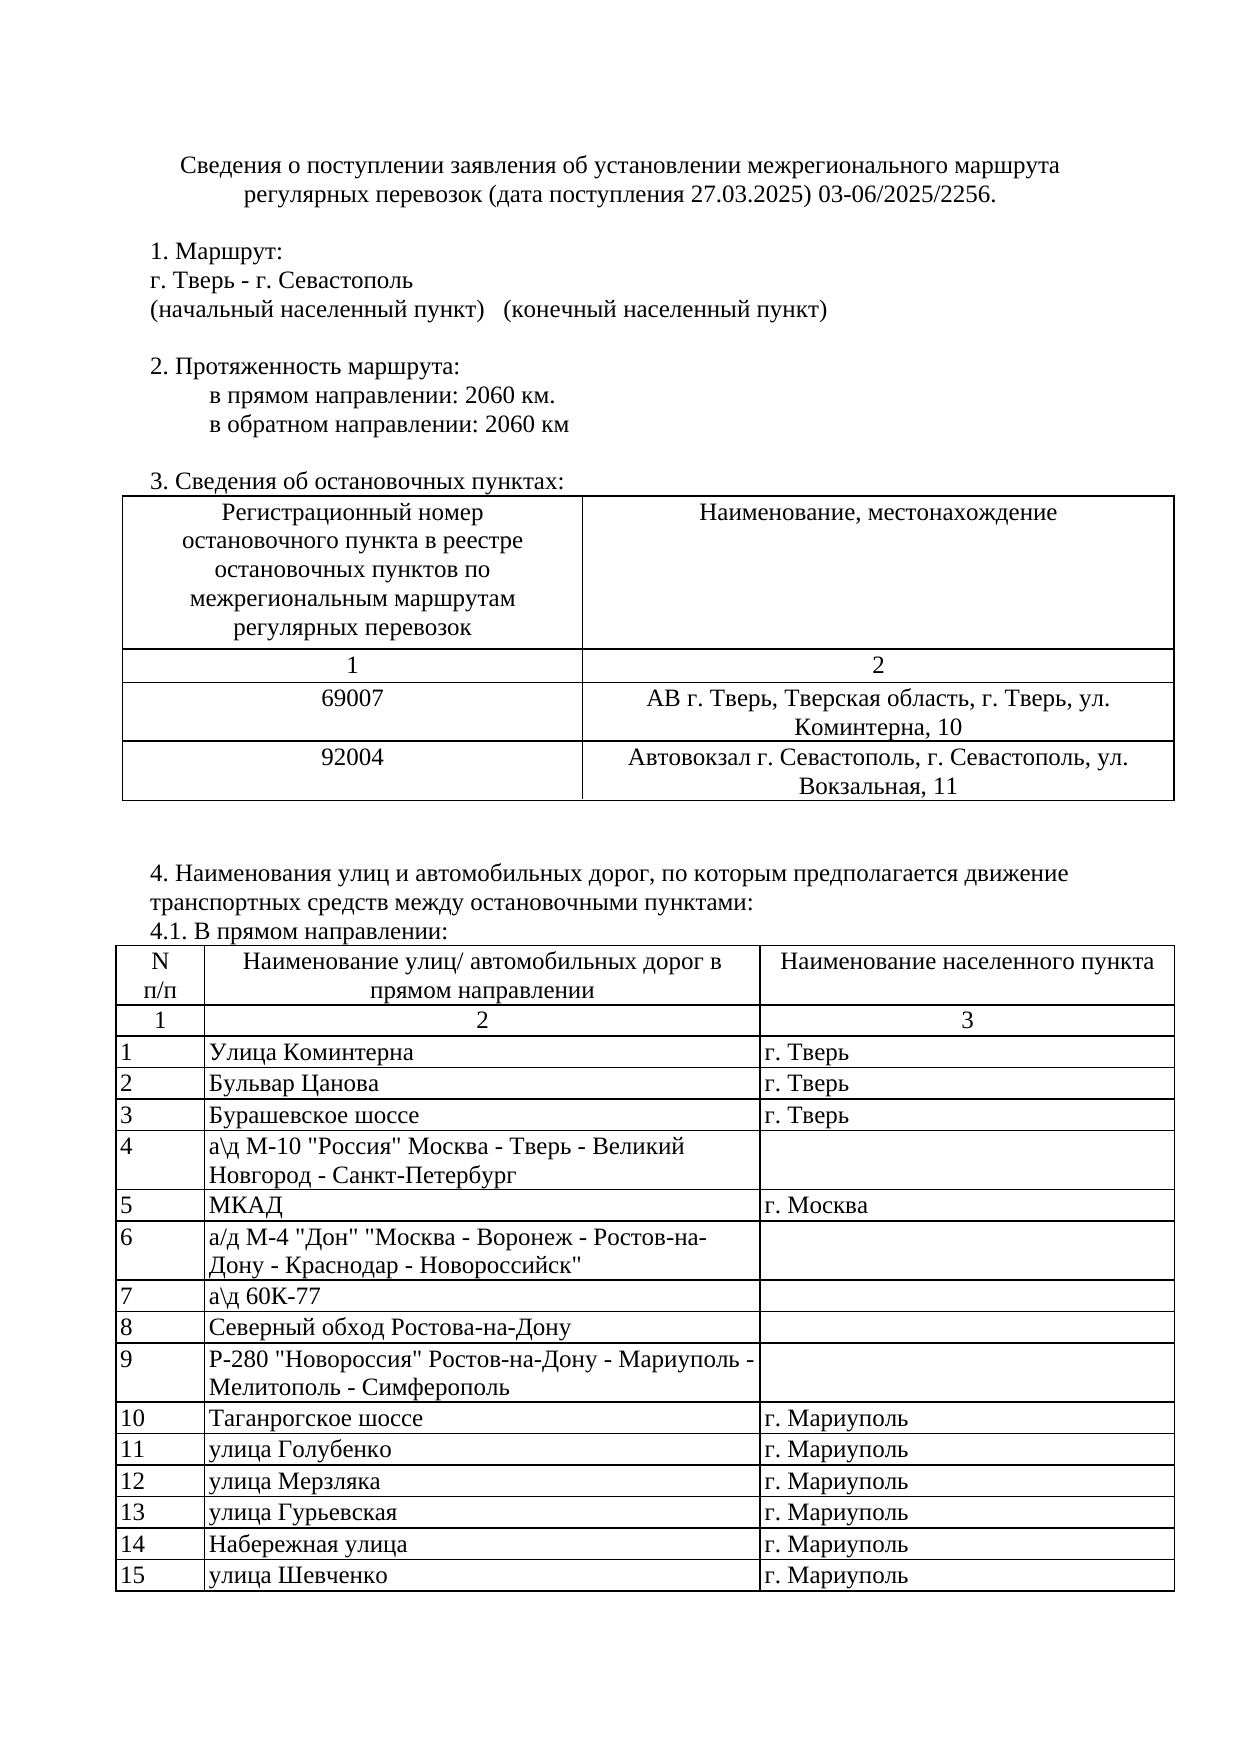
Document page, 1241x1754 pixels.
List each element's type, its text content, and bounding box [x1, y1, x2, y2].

table_cell 5 [117, 1190, 204, 1220]
table_cell 7 [117, 1281, 204, 1311]
table_cell г. Мариуполь [761, 1560, 1174, 1590]
table_cell 8 [117, 1312, 204, 1342]
table_cell Таганрогское шоссе [205, 1403, 759, 1433]
table_cell 15 [117, 1560, 204, 1590]
text г. Тверь - г. Севастополь [150, 265, 1090, 294]
table_cell 3 [117, 1100, 204, 1130]
table_cell улица Гурьевская [205, 1497, 759, 1527]
table_cell Северный обход Ростова-на-Дону [205, 1312, 759, 1342]
table_cell [761, 1281, 1174, 1311]
text в обратном направлении: 2060 км [150, 409, 1090, 437]
table_cell г. Мариуполь [761, 1403, 1174, 1433]
table_cell 2 [583, 650, 1173, 681]
table_cell [761, 1344, 1174, 1401]
table_cell 2 [205, 1006, 759, 1035]
table_cell г. Мариуполь [761, 1529, 1174, 1558]
table_cell АВ г. Тверь, Тверская область, г. Тверь, ул. Коминтерна, 10 [583, 683, 1173, 740]
text (начальный населенный пункт) (конечный населенный пункт) [150, 294, 1090, 322]
text 2. Протяженность маршрута: [150, 351, 1090, 380]
table_cell г. Мариуполь [761, 1497, 1174, 1527]
table_cell 92004 [123, 742, 582, 799]
table_cell 9 [117, 1344, 204, 1401]
text в прямом направлении: 2060 км. [150, 380, 1090, 409]
text 4. Наименования улиц и автомобильных дорог, по которым предполагается движение транспортных средств между остановочными пунктами: [150, 858, 1090, 916]
table_cell улица Шевченко [205, 1560, 759, 1590]
table_cell 6 [117, 1222, 204, 1279]
table_cell 4 [117, 1131, 204, 1189]
table_cell г. Тверь [761, 1100, 1174, 1130]
table_cell 69007 [123, 683, 582, 740]
table_cell улица Мерзляка [205, 1466, 759, 1496]
table_header Регистрационный номер остановочного пункта в реестре остановочных пунктов по межрегиональным маршрутам регулярных перевозок [123, 497, 582, 648]
table_cell 1 [117, 1006, 204, 1035]
table_cell а\д М-10 "Россия" Москва - Тверь - Великий Новгород - Санкт-Петербург [205, 1131, 759, 1189]
table_header Наименование населенного пункта [761, 946, 1174, 1004]
table_cell 13 [117, 1497, 204, 1527]
text 1. Маршрут: [150, 236, 1090, 265]
table_cell а\д 60К-77 [205, 1281, 759, 1311]
table_cell 14 [117, 1529, 204, 1558]
table_cell 1 [117, 1037, 204, 1067]
table_cell Бурашевское шоссе [205, 1100, 759, 1130]
text 3. Сведения об остановочных пунктах: [150, 466, 1090, 495]
table_cell Улица Коминтерна [205, 1037, 759, 1067]
table_cell Автовокзал г. Севастополь, г. Севастополь, ул. Вокзальная, 11 [583, 742, 1173, 799]
table_cell 12 [117, 1466, 204, 1496]
table_cell [761, 1131, 1174, 1189]
table_cell Р-280 "Новороссия" Ростов-на-Дону - Мариуполь - Мелитополь - Симферополь [205, 1344, 759, 1401]
table_cell 2 [117, 1068, 204, 1098]
table_header Наименование улиц/ автомобильных дорог в прямом направлении [205, 946, 759, 1004]
table_cell г. Мариуполь [761, 1466, 1174, 1496]
table_cell 11 [117, 1434, 204, 1464]
table_cell [761, 1312, 1174, 1342]
table_cell Набережная улица [205, 1529, 759, 1558]
table_cell [761, 1222, 1174, 1279]
table_cell а/д М-4 "Дон" "Москва - Воронеж - Ростов-на-Дону - Краснодар - Новороссийск" [205, 1222, 759, 1279]
table_cell 1 [123, 650, 582, 681]
table_cell Бульвар Цанова [205, 1068, 759, 1098]
table_header N п/п [117, 946, 204, 1004]
table_header Наименование, местонахождение [583, 497, 1173, 648]
table_cell 3 [761, 1006, 1174, 1035]
table_cell улица Голубенко [205, 1434, 759, 1464]
table_cell г. Москва [761, 1190, 1174, 1220]
text 4.1. В прямом направлении: [150, 916, 1090, 945]
table_cell 10 [117, 1403, 204, 1433]
table_cell г. Тверь [761, 1037, 1174, 1067]
text Сведения о поступлении заявления об установлении межрегионального маршрута регулярных перевозок (дата поступления 27.03.2025) 03-06/2025/2256. [150, 150, 1090, 207]
table_cell МКАД [205, 1190, 759, 1220]
table_cell г. Тверь [761, 1068, 1174, 1098]
table_cell г. Мариуполь [761, 1434, 1174, 1464]
